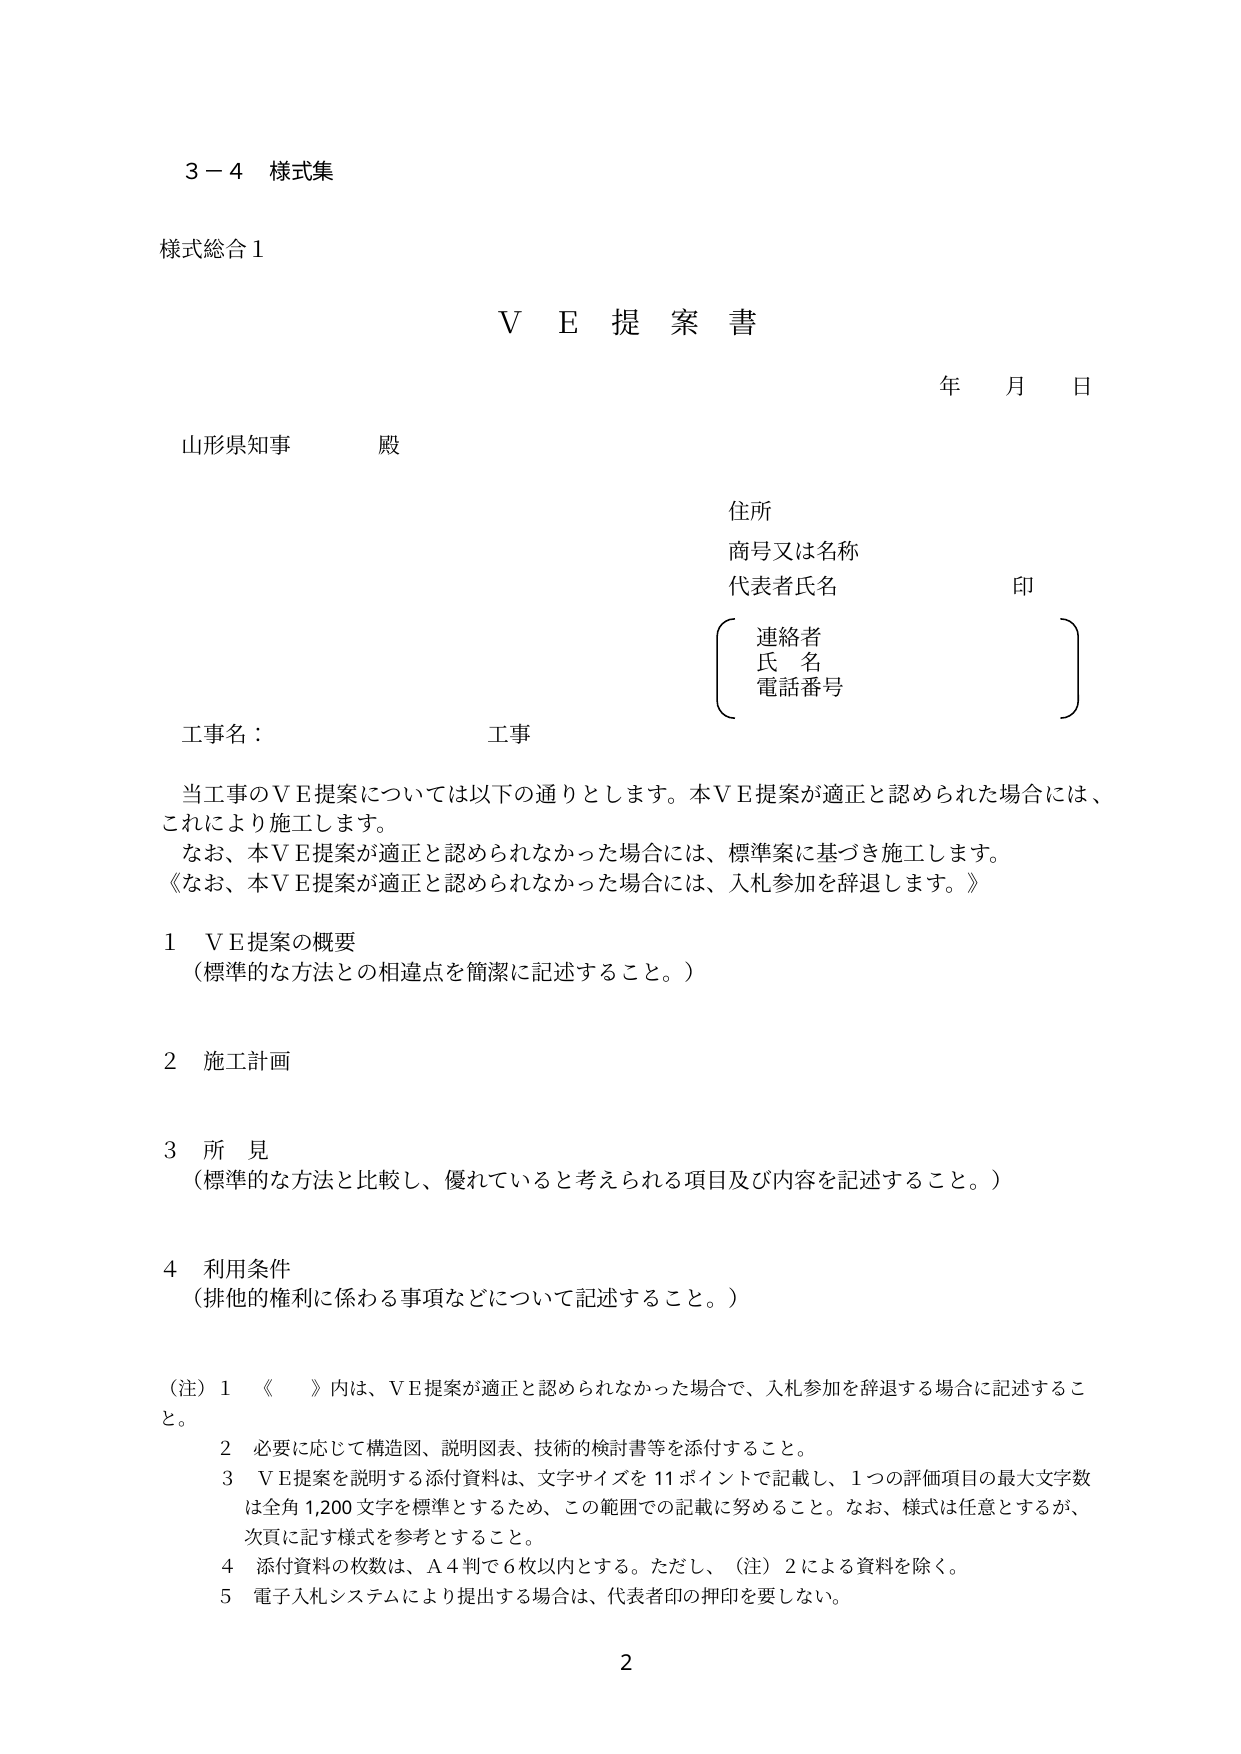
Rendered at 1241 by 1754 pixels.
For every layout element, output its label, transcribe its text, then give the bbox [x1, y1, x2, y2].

text 商号又は名称 [159, 530, 1092, 570]
text 山形県知事 殿 [159, 430, 1092, 460]
text 代表者氏名 印 [159, 570, 1092, 600]
text ３ 所 見 [159, 1134, 1092, 1164]
text （排他的権利に係わる事項などについて記述すること。） [159, 1283, 1092, 1313]
text １ ＶＥ提案の概要 [159, 927, 1092, 956]
text 様式総合１ [159, 227, 1092, 265]
subtitle ３－４ 様式集 [159, 150, 1092, 190]
text Ｖ Ｅ 提 案 書 [159, 302, 1092, 341]
text ２ 施工計画 [159, 1045, 1092, 1075]
text 住所 [159, 489, 1092, 530]
text ３ ＶＥ提案を説明する添付資料は、文字サイズを11ポイントで記載し、１つの評価項目の最大文字数は全角1,200文字を標準とするため、この範囲での記載に努めること。なお、様式は任意とするが、次頁に記す様式を参考とすること。 [218, 1461, 1092, 1550]
text ５ 電子入札システムにより提出する場合は、代表者印の押印を要しない。 [159, 1580, 1092, 1609]
text 年 月 日 [159, 371, 1092, 400]
text ４ 添付資料の枚数は、Ａ４判で６枚以内とする。ただし、（注）２による資料を除く。 [218, 1550, 1092, 1580]
text （標準的な方法との相違点を簡潔に記述すること。） [159, 956, 1092, 986]
text なお、本ＶＥ提案が適正と認められなかった場合には、標準案に基づき施工します。 [159, 838, 1092, 867]
text 《なお、本ＶＥ提案が適正と認められなかった場合には、入札参加を辞退します。》 [159, 867, 1092, 897]
text （標準的な方法と比較し、優れていると考えられる項目及び内容を記述すること。） [159, 1164, 1092, 1194]
text 当工事のＶＥ提案については以下の通りとします。本ＶＥ提案が適正と認められた場合には、これにより施工します。 [159, 778, 1092, 838]
text ４ 利用条件 [159, 1253, 1092, 1283]
text 工事名： 工事 [159, 719, 1092, 748]
text （注）１ 《 》内は、ＶＥ提案が適正と認められなかった場合で、入札参加を辞退する場合に記述すること。 [159, 1372, 1092, 1431]
text ２ 必要に応じて構造図、説明図表、技術的検討書等を添付すること。 [159, 1431, 1092, 1461]
